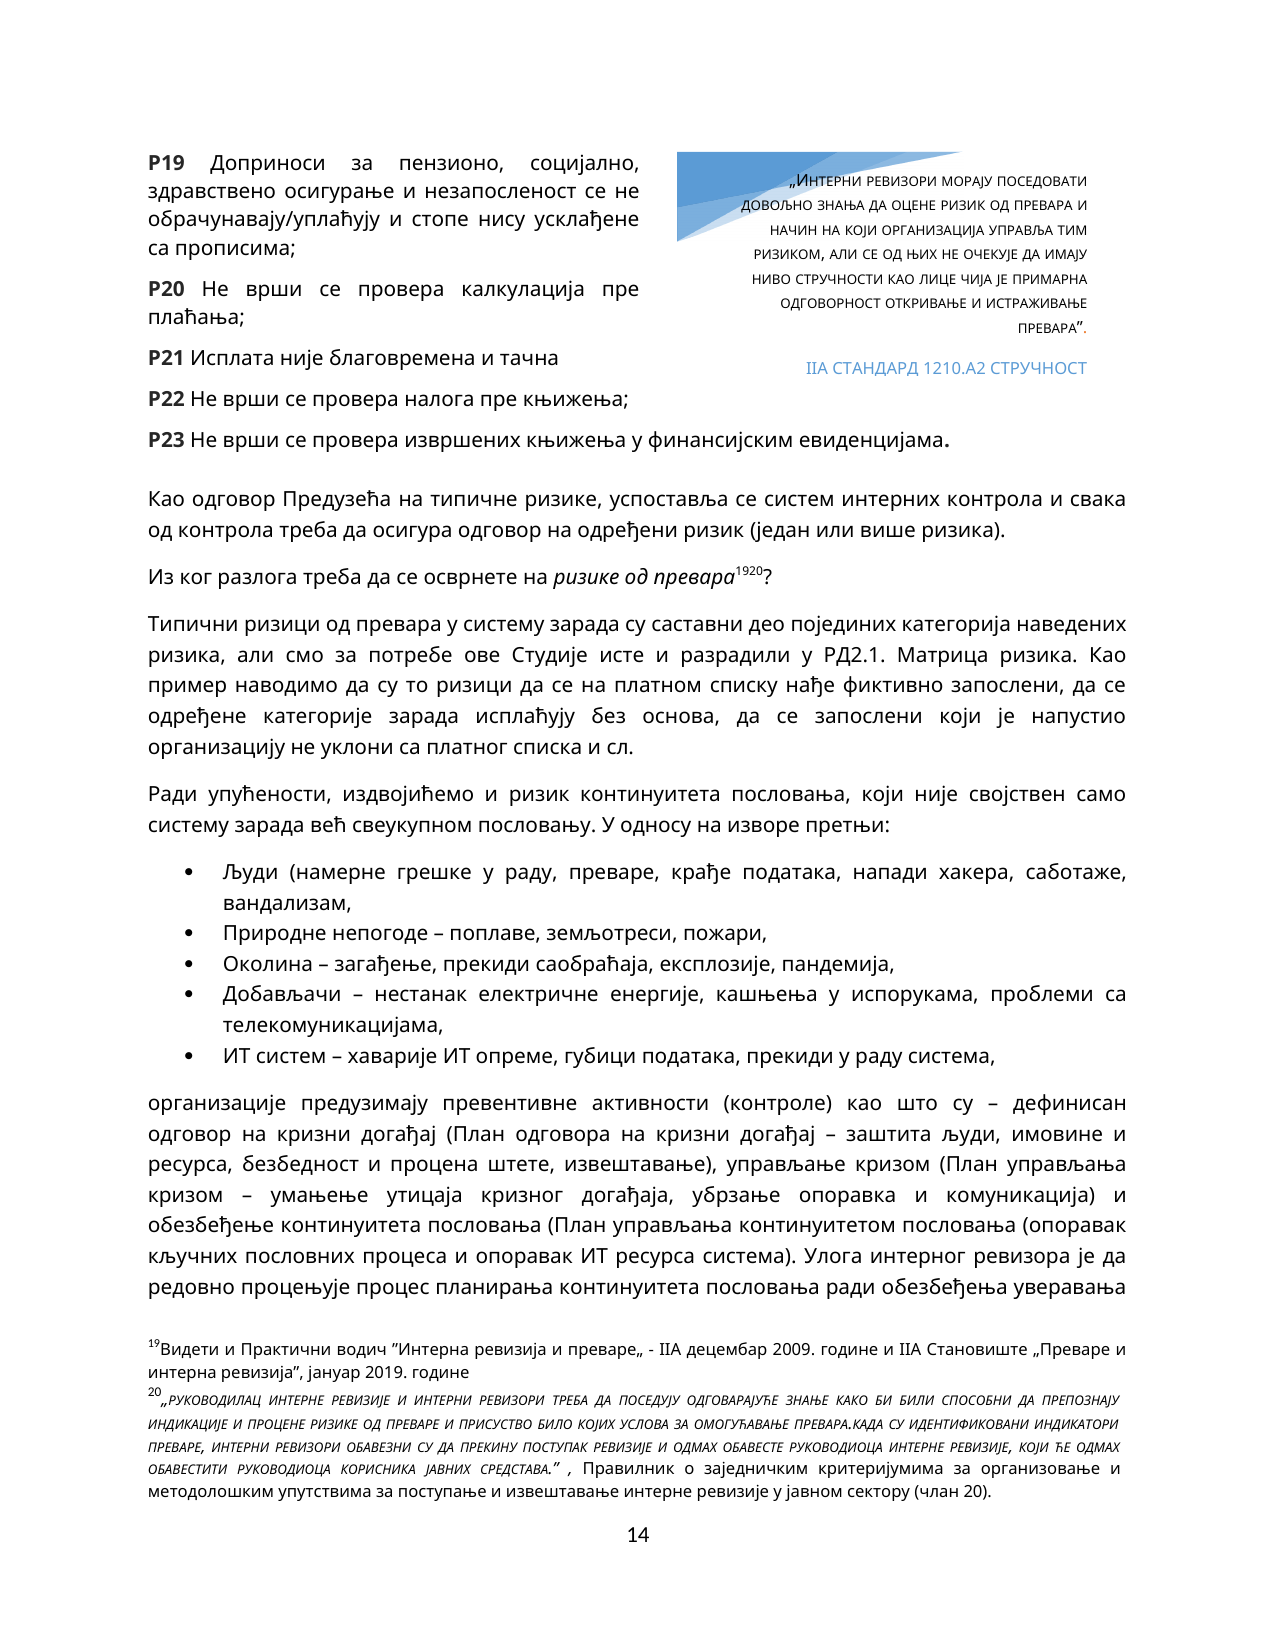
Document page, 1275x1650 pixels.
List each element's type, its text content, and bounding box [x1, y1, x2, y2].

list Добављачи – нестанак електричне енергије, кашњења у испорукама, проблеми са телекомуникацијама, [185, 979, 1127, 1039]
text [148, 1088, 1127, 1300]
text Из ког разлога треба да се осврнете на ризике од превара? [148, 562, 1127, 591]
text Типични ризици од превара у систему зарада су саставни део појединих категорија наведених ризика, али смо за потребе ове Студије исте и разрадили у РД2.1. Матрица ризика. Као пример наводимо да су то ризици да се на платном списку нађе фиктивно запослени, да се одређене категорије зарада исплаћују без основа, да се запослени који је напустио организацију не уклони са платног списка и сл. [148, 609, 1127, 760]
text Р20 Не врши се провера калкулација пре плаћања; [148, 274, 1121, 331]
text Р23 Не врши се провера извршених књижења у финансијским евиденцијама. [148, 425, 1121, 453]
text Р21 Исплата није благовремена и тачна [148, 343, 1121, 372]
text Р22 Не врши се провера налога пре књижења; [148, 384, 1121, 413]
text Р19 Доприноси за пензионо, социјално, здравствено осигурање и незапосленост се не обрачунавају/уплаћују и стопе нису усклађене са прописима; [148, 148, 1121, 261]
list ИТ систем – хаварије ИТ опреме, губици података, прекиди у раду система, [185, 1041, 1127, 1069]
text Ради упућености, издвојићемо и ризик континуитета пословања, који није својствен само систему зарада већ свеукупном пословању. У односу на изворе претњи: [148, 779, 1127, 838]
list Природне непогоде – поплаве, земљотреси, пожари, [185, 918, 1127, 947]
text Као одговор Предузећа на типичне ризике, успоставља се систем интерних контрола и свака од контрола треба да осигура одговор на одређени ризик (један или више ризика). [148, 484, 1127, 543]
picture [677, 152, 964, 243]
list Околина – загађење, прекиди саобраћаја, експлозије, пандемија, [185, 949, 1127, 977]
list Људи (намерне грешке у раду, преваре, крађе података, напади хакера, саботаже, вандализам, [185, 857, 1127, 916]
